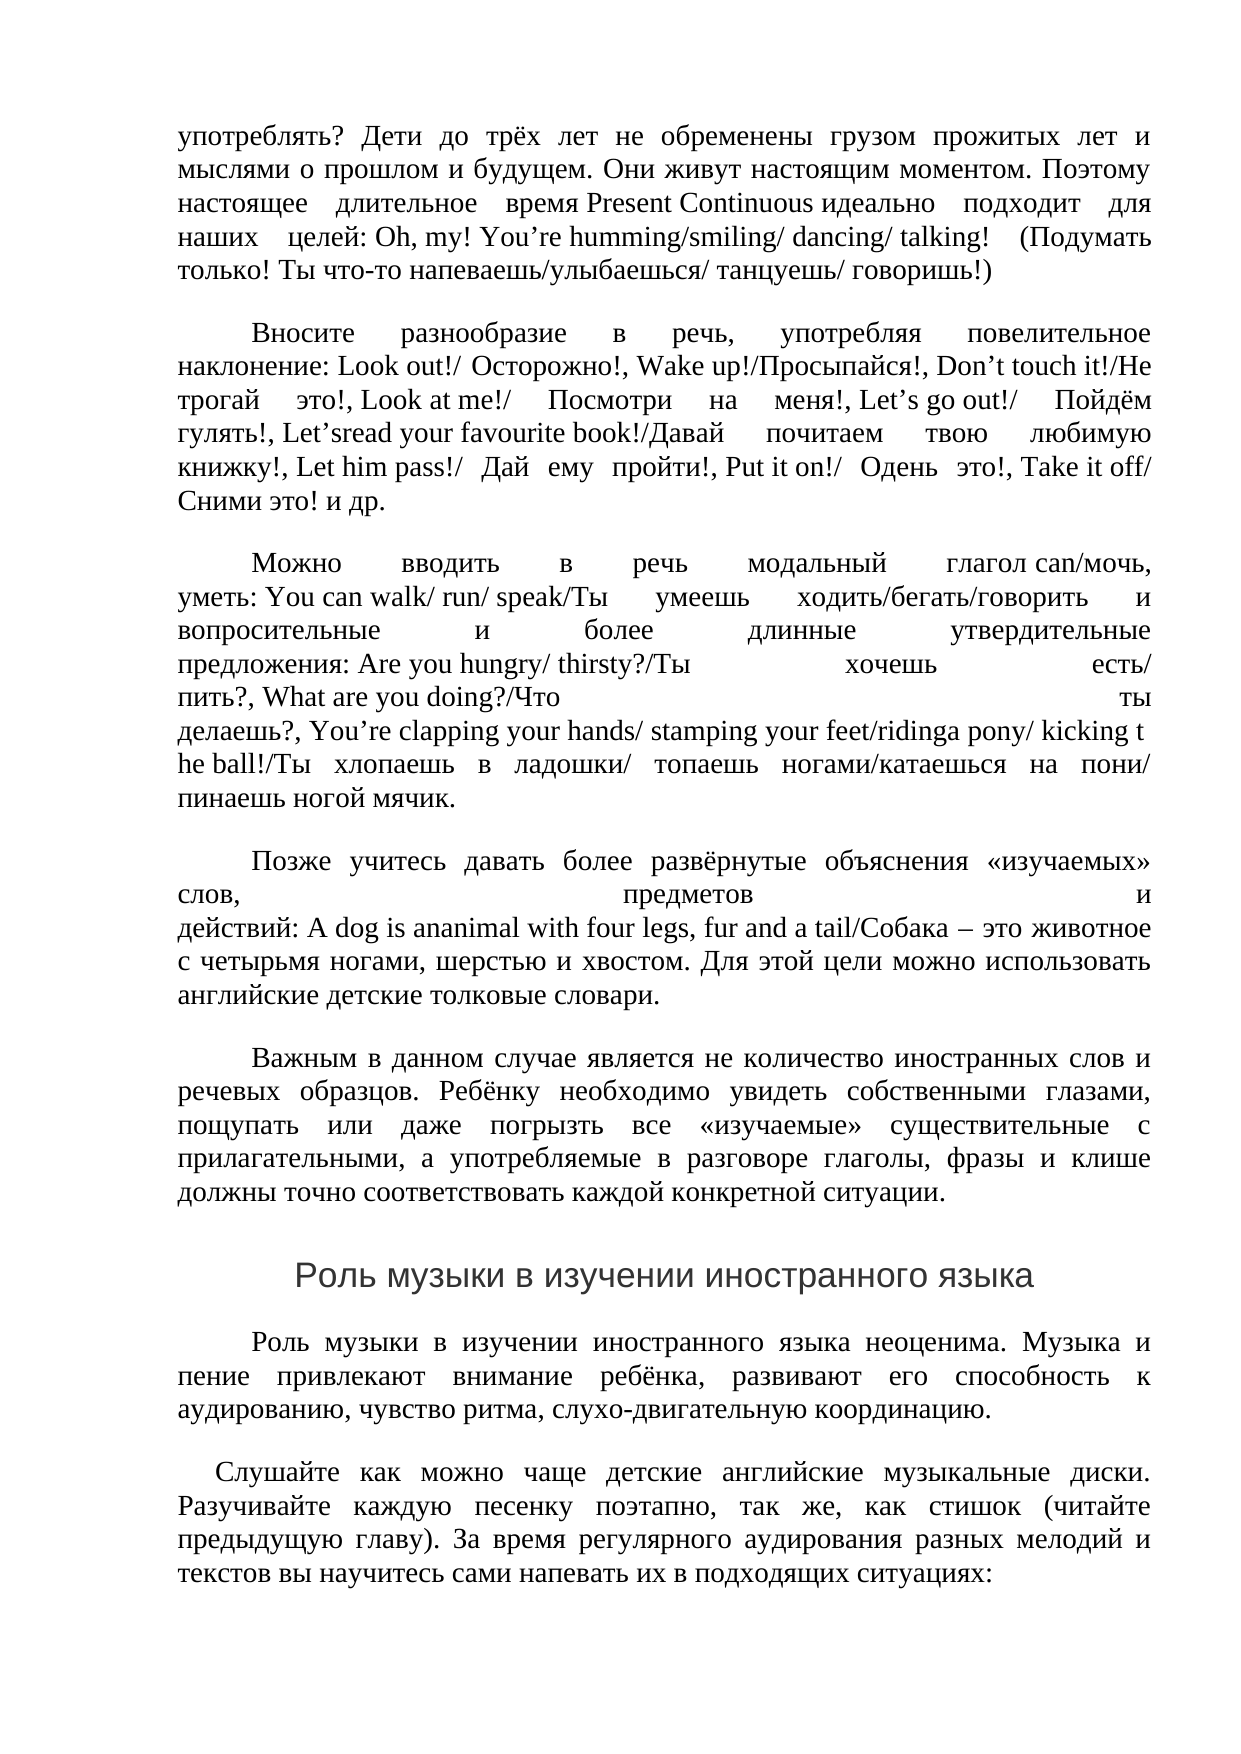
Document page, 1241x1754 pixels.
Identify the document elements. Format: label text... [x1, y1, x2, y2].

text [177, 118, 1152, 286]
text Слушайте как можно чаще детские английские музыкальные диски. Разучивайте каждую песенку поэтапно, так же, как стишок (читайте предыдущую главу). За время регулярного аудирования разных мелодий и текстов вы научитесь сами напевать их в подходящих ситуациях: [177, 1454, 1152, 1588]
text Роль музыки в изучении иностранного языка неоценима. Музыка и пение привлекают внимание ребёнка, развивают его способность к аудированию, чувство ритма, слухо-двигательную координацию. [177, 1324, 1152, 1425]
text Роль музыки в изучении иностранного языка [177, 1254, 1152, 1295]
text Можно вводить в речь модальный глагол can/мочь, уметь: You can walk/ run/ speak/Ты умеешь ходить/бегать/говорить и вопросительные и более длинные утвердительные предложения: Are you hungry/ thirsty?/Ты хочешь есть/ пить?, What are you doing?/Что ты делаешь?, You’re clapping your hands/ stamping your feet/ridinga pony/ kicking the ball!/Ты хлопаешь в ладошки/ топаешь ногами/катаешься на пони/ пинаешь ногой мячик. [177, 545, 1152, 814]
text Позже учитесь давать более развёрнутые объяснения «изучаемых» слов, предметов и действий: A dog is ananimal with four legs, fur and a tail/Собака – это животное с четырьмя ногами, шерстью и хвостом. Для этой цели можно использовать английские детские толковые словари. [177, 843, 1152, 1011]
text Важным в данном случае является не количество иностранных слов и речевых образцов. Ребёнку необходимо увидеть собственными глазами, пощупать или даже погрызть все «изучаемые» существительные с прилагательными, а употребляемые в разговоре глаголы, фразы и клише должны точно соответствовать каждой конкретной ситуации. [177, 1040, 1152, 1207]
text Вносите разнообразие в речь, употребляя повелительное наклонение: Look out!/ Осторожно!, Wake up!/Просыпайся!, Don’t touch it!/Не трогай это!, Look at me!/ Посмотри на меня!, Let’s go out!/ Пойдём гулять!, Let’sread your favourite book!/Давай почитаем твою любимую книжку!, Let him pass!/ Дай ему пройти!, Put it on!/ Одень это!, Take it off/ Сними это! и др. [177, 315, 1152, 516]
